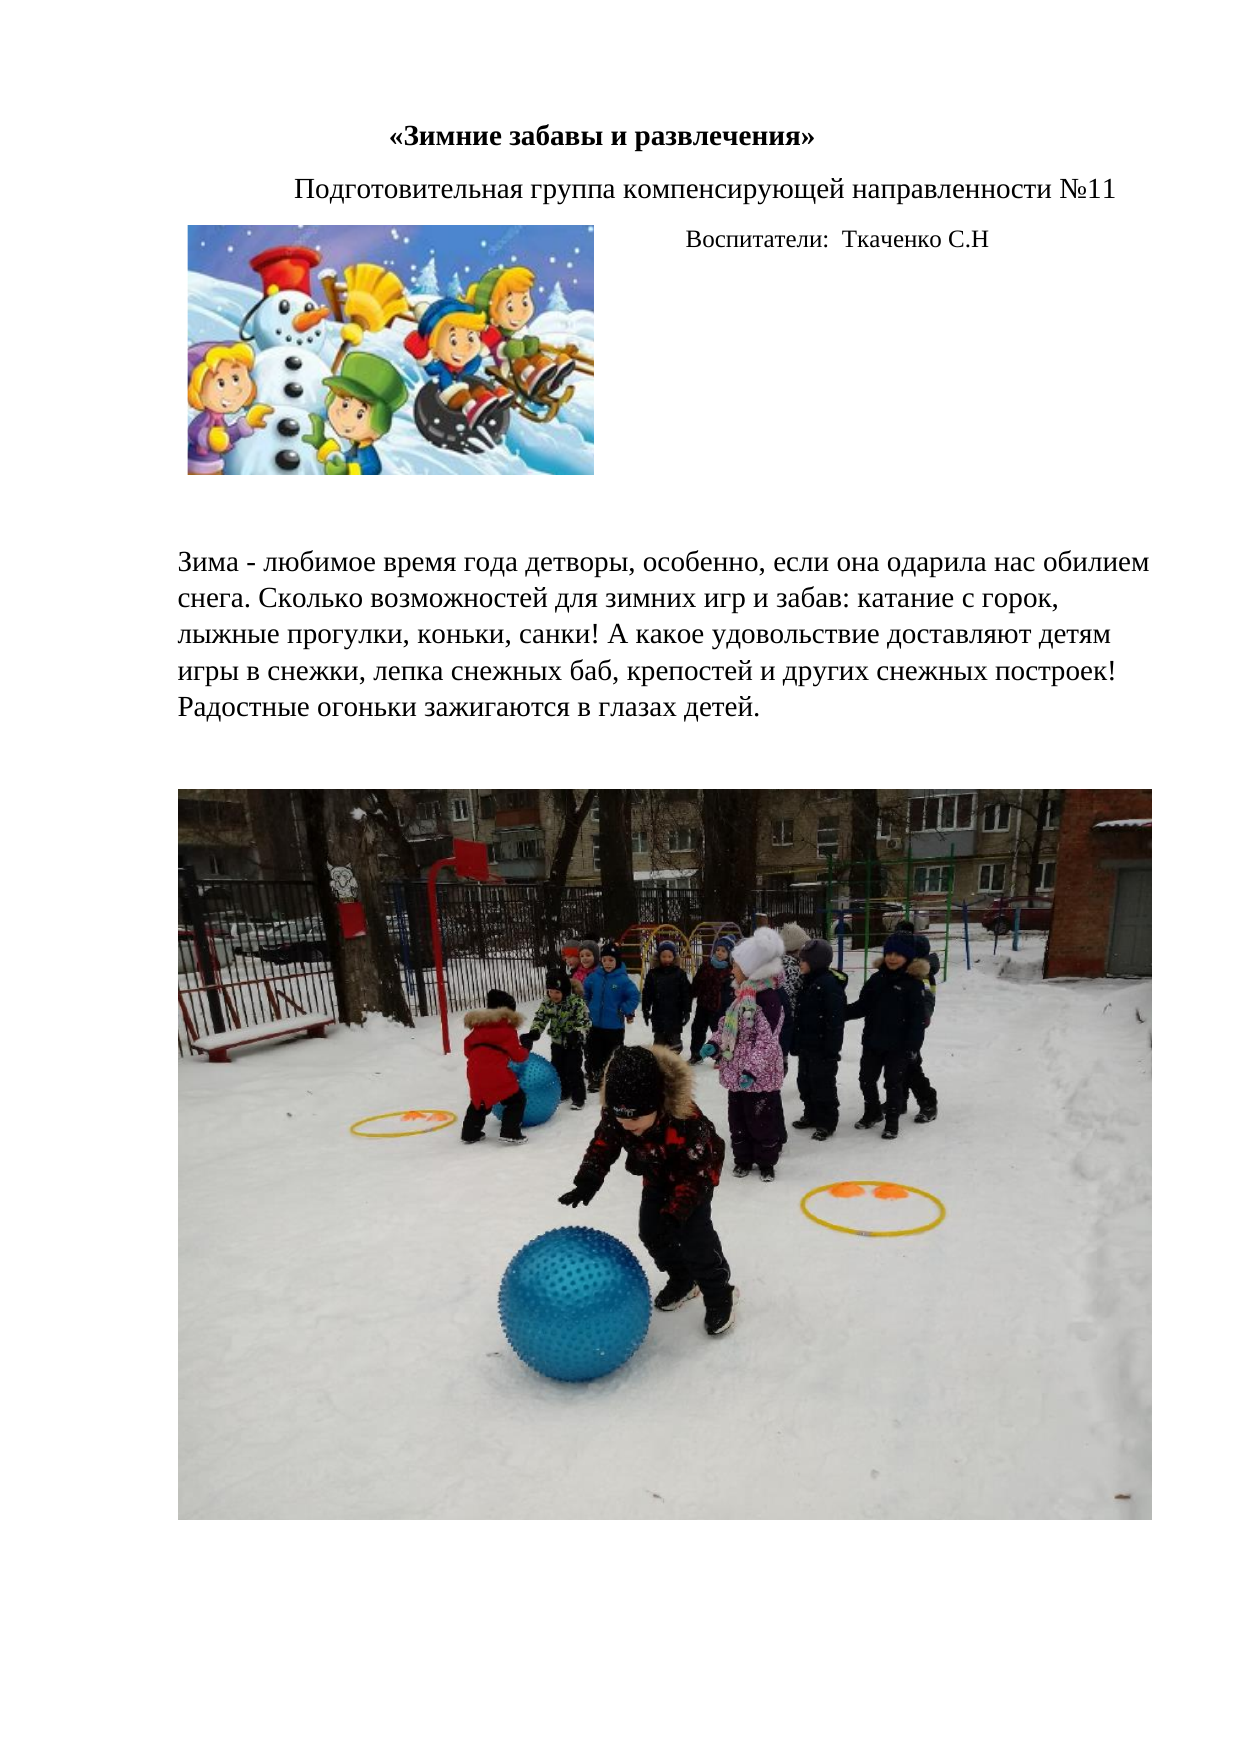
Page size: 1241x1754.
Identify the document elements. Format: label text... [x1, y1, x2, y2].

text Зима - любимое время года детворы, особенно, если она одарила нас обилием снега. Сколько возможностей для зимних игр и забав: катание с горок, лыжные прогулки, коньки, санки! А какое удовольствие доставляют детям игры в снежки, лепка снежных баб, крепостей и других снежных построек! Радостные огоньки зажигаются в глазах детей. [177, 544, 1152, 722]
text «Зимние забавы и развлечения» [177, 118, 1152, 152]
picture [187, 225, 594, 475]
picture [179, 789, 1151, 1520]
text Воспитатели: Ткаченко С.Н [177, 224, 1152, 252]
text Подготовительная группа компенсирующей направленности №11 [177, 171, 1152, 204]
